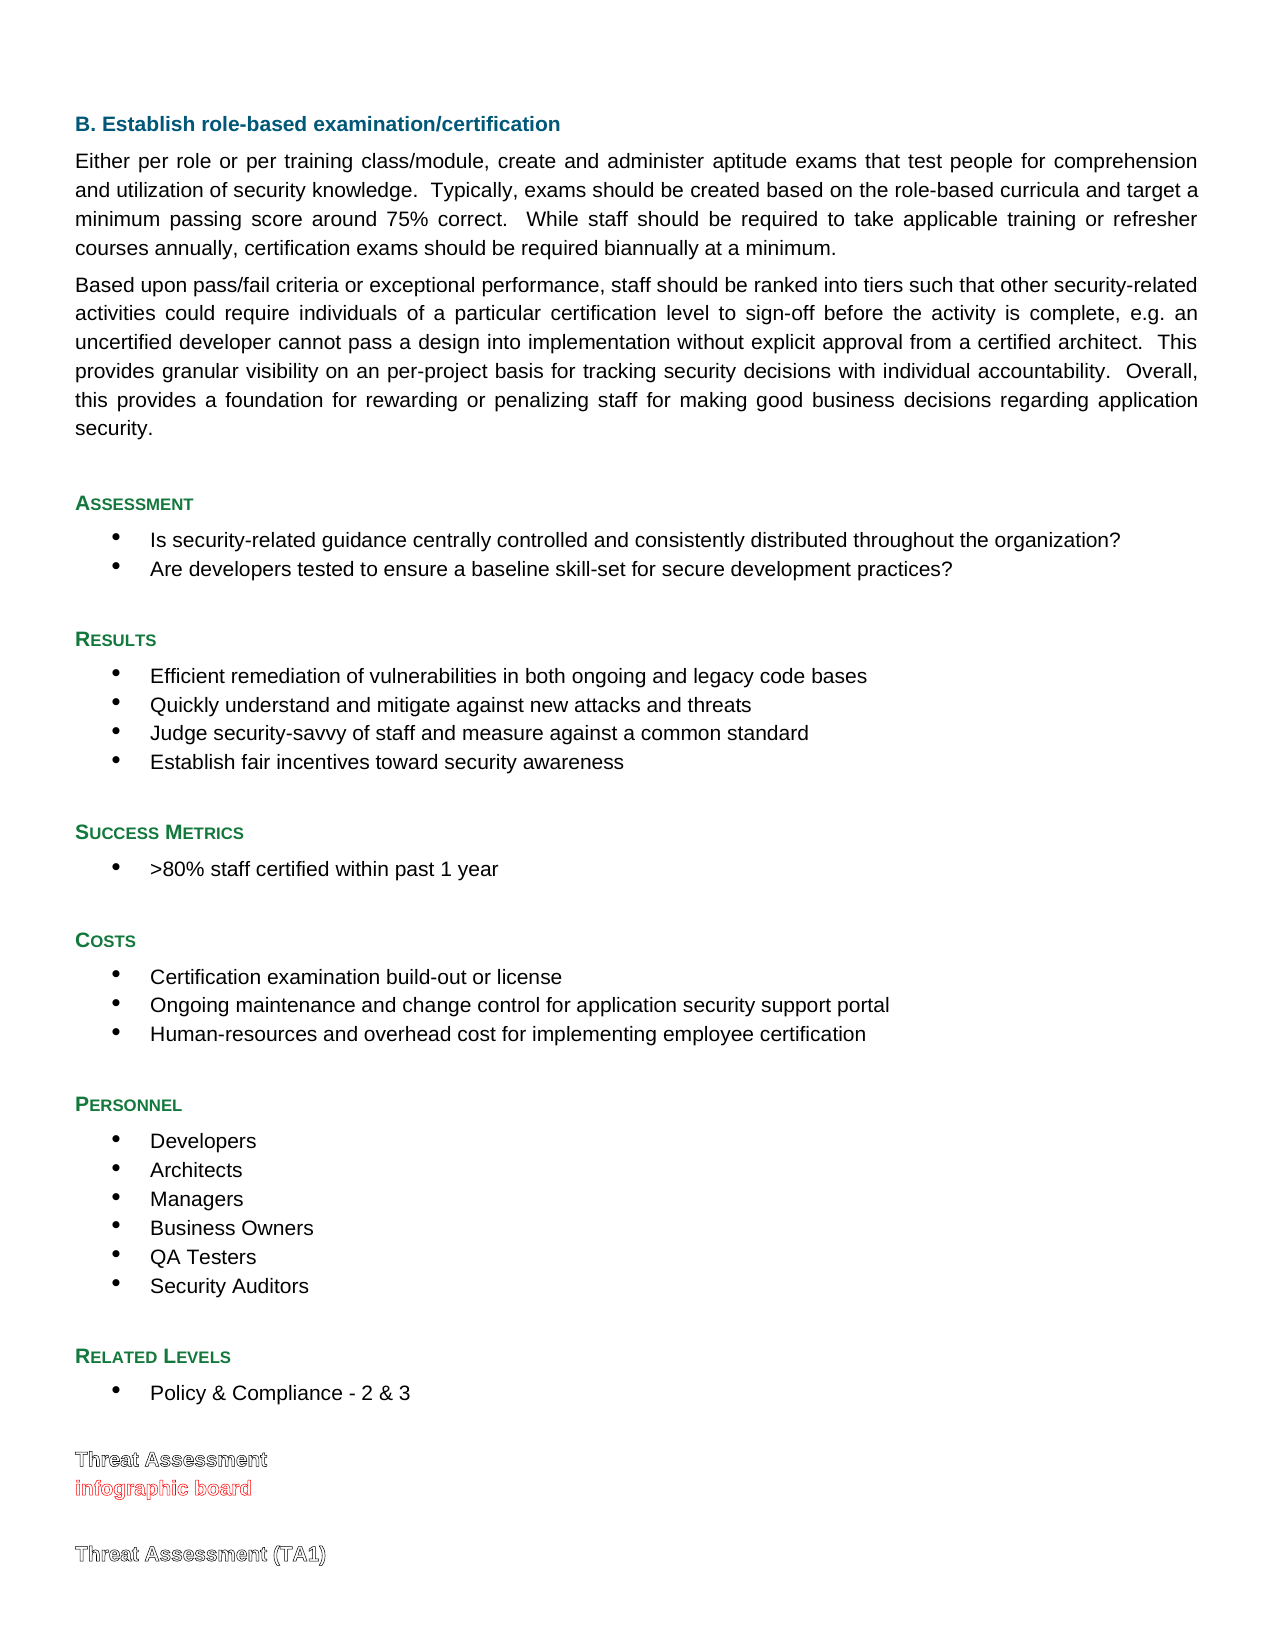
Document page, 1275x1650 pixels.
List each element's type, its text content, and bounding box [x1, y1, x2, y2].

text Personnel [75, 1092, 1200, 1116]
title Threat Assessment (TA1) [75, 1541, 1200, 1565]
title infographic board [75, 1476, 1200, 1499]
list Quickly understand and mitigate against new attacks and threats [112, 692, 1200, 716]
list Architects [112, 1158, 1200, 1182]
text Assessment [75, 490, 1200, 514]
list QA Testers [112, 1245, 1200, 1269]
list Ongoing maintenance and change control for application security support portal [112, 993, 1200, 1017]
title Threat Assessment [75, 1447, 1200, 1471]
text Success Metrics [75, 820, 1200, 844]
list Are developers tested to ensure a baseline skill-set for secure development practices? [112, 556, 1200, 580]
text Related Levels [75, 1344, 1200, 1368]
text Costs [75, 927, 1200, 951]
list Is security-related guidance centrally controlled and consistently distributed throughout the organization? [112, 527, 1200, 552]
list Security Auditors [112, 1274, 1200, 1298]
list Policy & Compliance - 2 & 3 [112, 1381, 1200, 1405]
text Results [75, 626, 1200, 650]
list Developers [112, 1129, 1200, 1153]
text B. Establish role-based examination/certification [75, 112, 1200, 136]
list Establish fair incentives toward security awareness [112, 750, 1200, 774]
text Either per role or per training class/module, create and administer aptitude exams that test people for comprehension and utilization of security knowledge. Typically, exams should be created based on the role-based curricula and target a minimum passing score around 75% correct. While staff should be required to take applicable training or refresher courses annually, certification exams should be required biannually at a minimum. [75, 149, 1200, 259]
list Human-resources and overhead cost for implementing employee certification [112, 1022, 1200, 1046]
text Based upon pass/fail criteria or exceptional performance, staff should be ranked into tiers such that other security-related activities could require individuals of a particular certification level to sign-off before the activity is complete, e.g. an uncertified developer cannot pass a design into implementation without explicit approval from a certified architect. This provides granular visibility on an per-project basis for tracking security decisions with individual accountability. Overall, this provides a foundation for rewarding or penalizing staff for making good business decisions regarding application security. [75, 272, 1200, 440]
list Certification examination build-out or license [112, 964, 1200, 988]
list >80% staff certified within past 1 year [112, 857, 1200, 881]
list Efficient remediation of vulnerabilities in both ongoing and legacy code bases [112, 663, 1200, 688]
list Judge security-savvy of staff and measure against a common standard [112, 721, 1200, 745]
list Business Owners [112, 1216, 1200, 1240]
list Managers [112, 1187, 1200, 1211]
